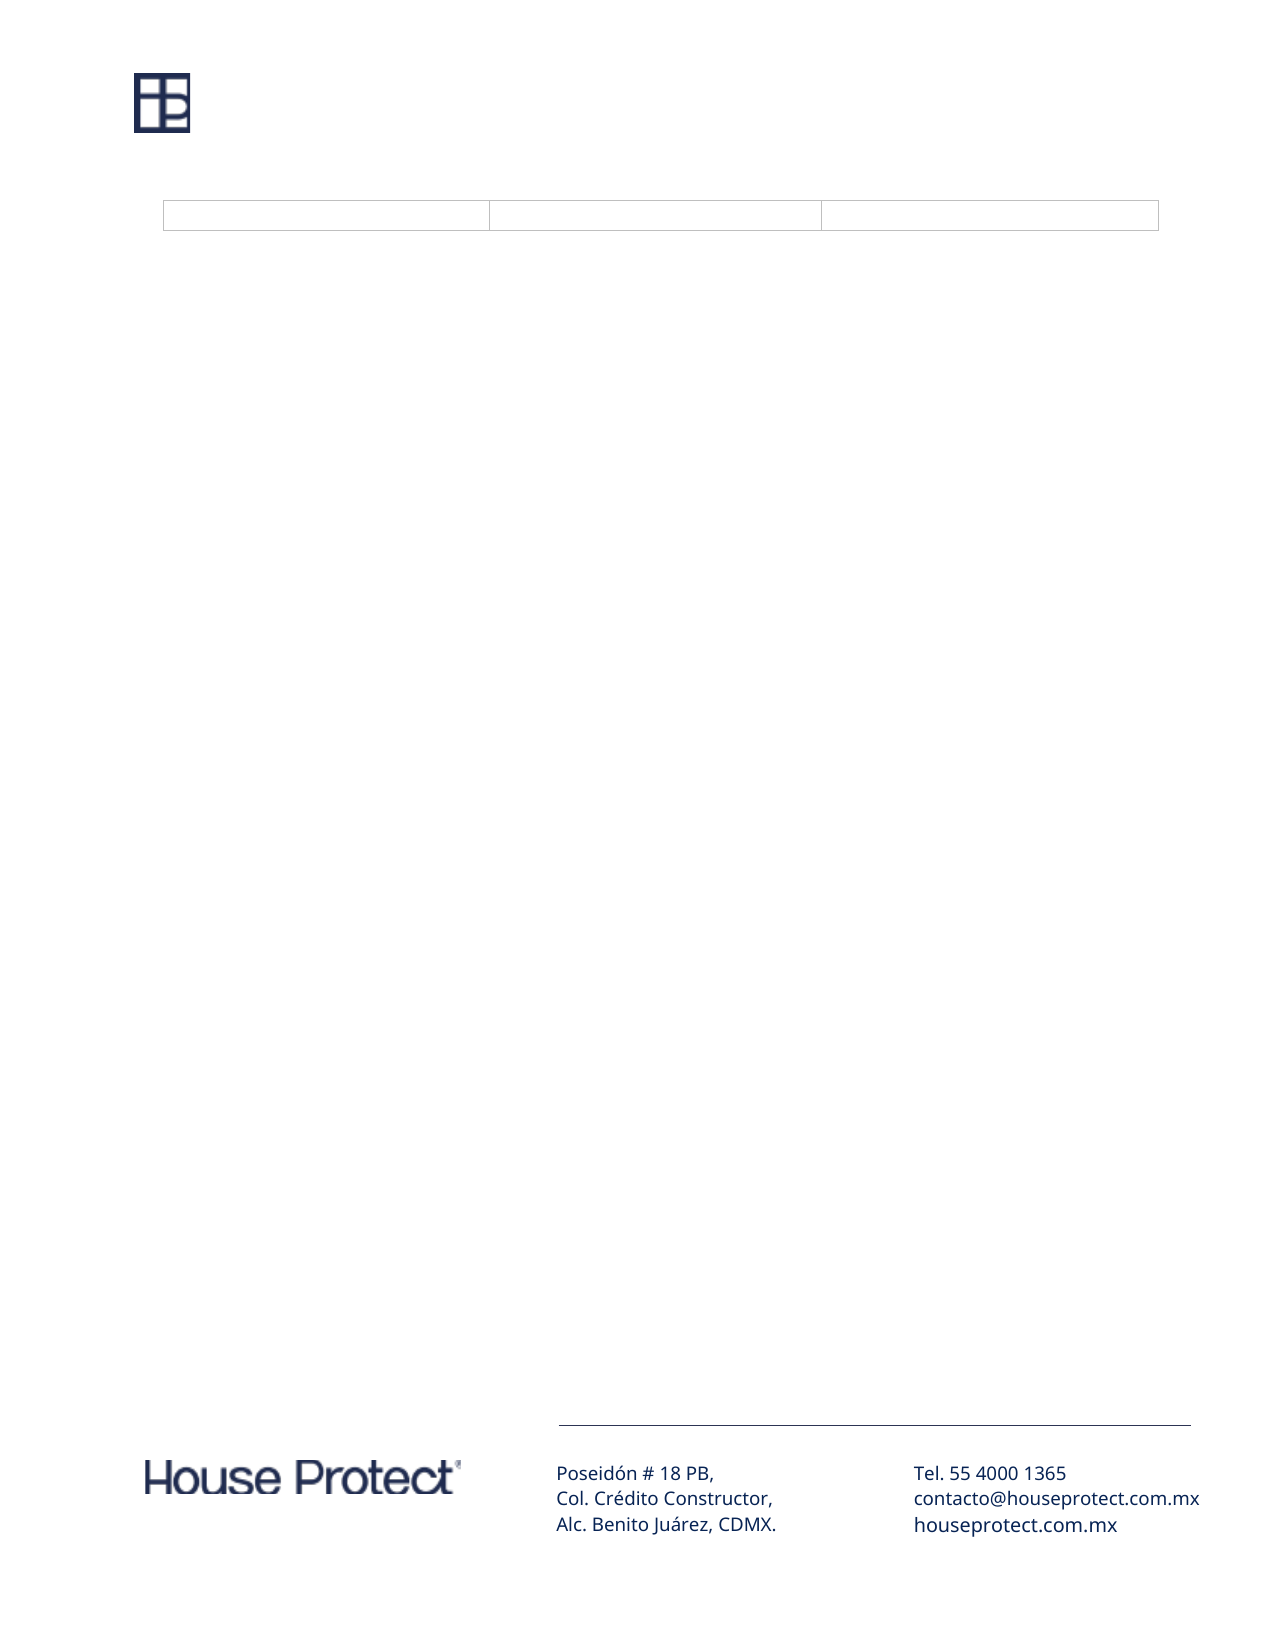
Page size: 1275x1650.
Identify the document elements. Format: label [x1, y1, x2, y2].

table_cell [164, 201, 489, 230]
table_cell [490, 201, 821, 230]
table_cell [822, 201, 1158, 230]
